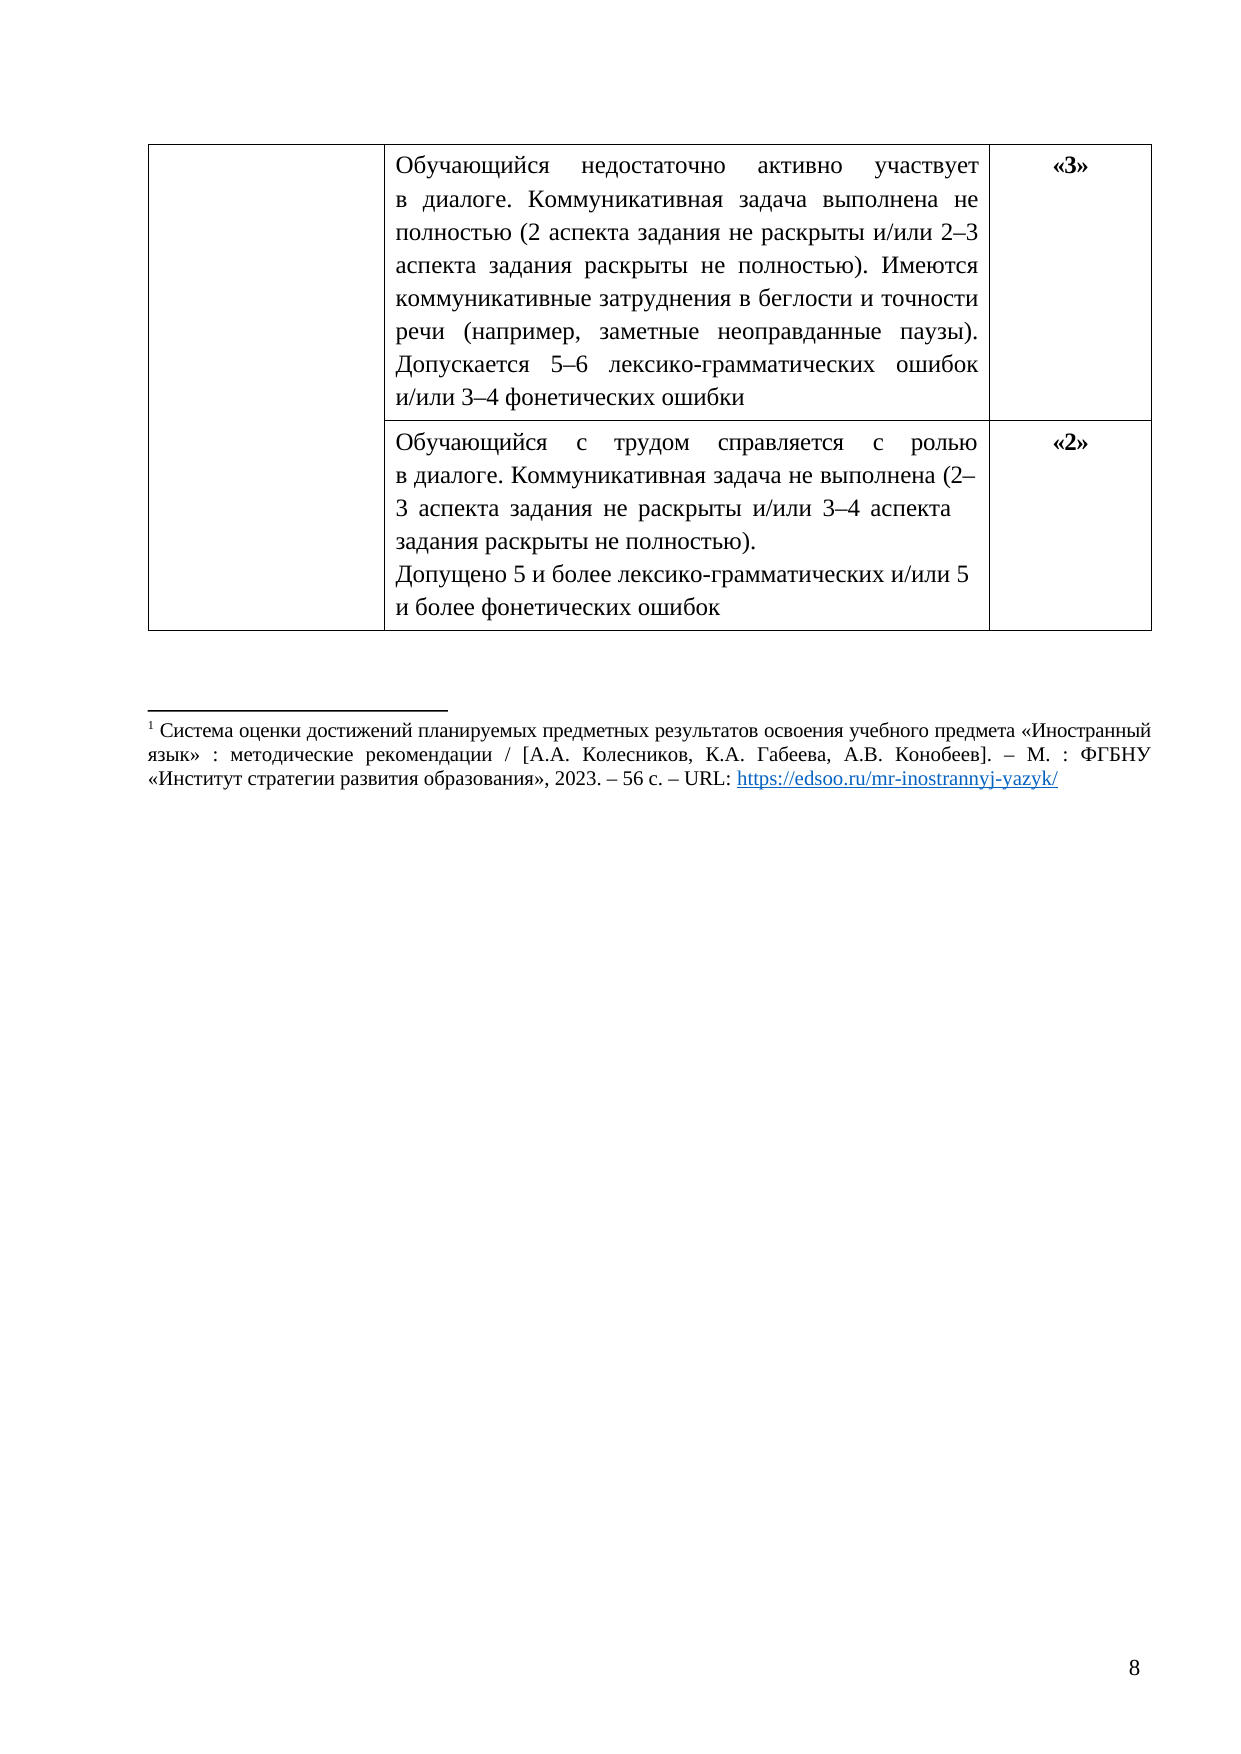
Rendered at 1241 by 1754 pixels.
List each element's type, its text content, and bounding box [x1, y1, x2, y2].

table_cell «2» [990, 421, 1151, 630]
table_cell Обучающийся с трудом справляется с ролью в диалоге. Коммуникативная задача не выполнена (2– 3 аспекта задания не раскрыты и/или 3–4 аспекта задания раскрыты не полностью). Допущено 5 и более лексико-грамматических и/или 5 и более фонетических ошибок [385, 421, 989, 630]
table_cell «3» [990, 145, 1151, 420]
text 1 Система оценки достижений планируемых предметных результатов освоения учебного предмета «Иностранный язык» : методические рекомендации / [А.А. Колесников, К.А. Габеева, А.В. Конобеев]. – М. : ФГБНУ «Институт стратегии развития образования», 2023. – 56 с. – URL: https://edsoo.ru/mr-inostrannyj-yazyk/ [148, 718, 1152, 790]
table_cell Обучающийся недостаточно активно участвует в диалоге. Коммуникативная задача выполнена не полностью (2 аспекта задания не раскрыты и/или 2–3 аспекта задания раскрыты не полностью). Имеются коммуникативные затруднения в беглости и точности речи (например, заметные неоправданные паузы). Допускается 5–6 лексико-грамматических ошибок и/или 3–4 фонетических ошибки [385, 145, 989, 420]
table_header [149, 145, 384, 630]
